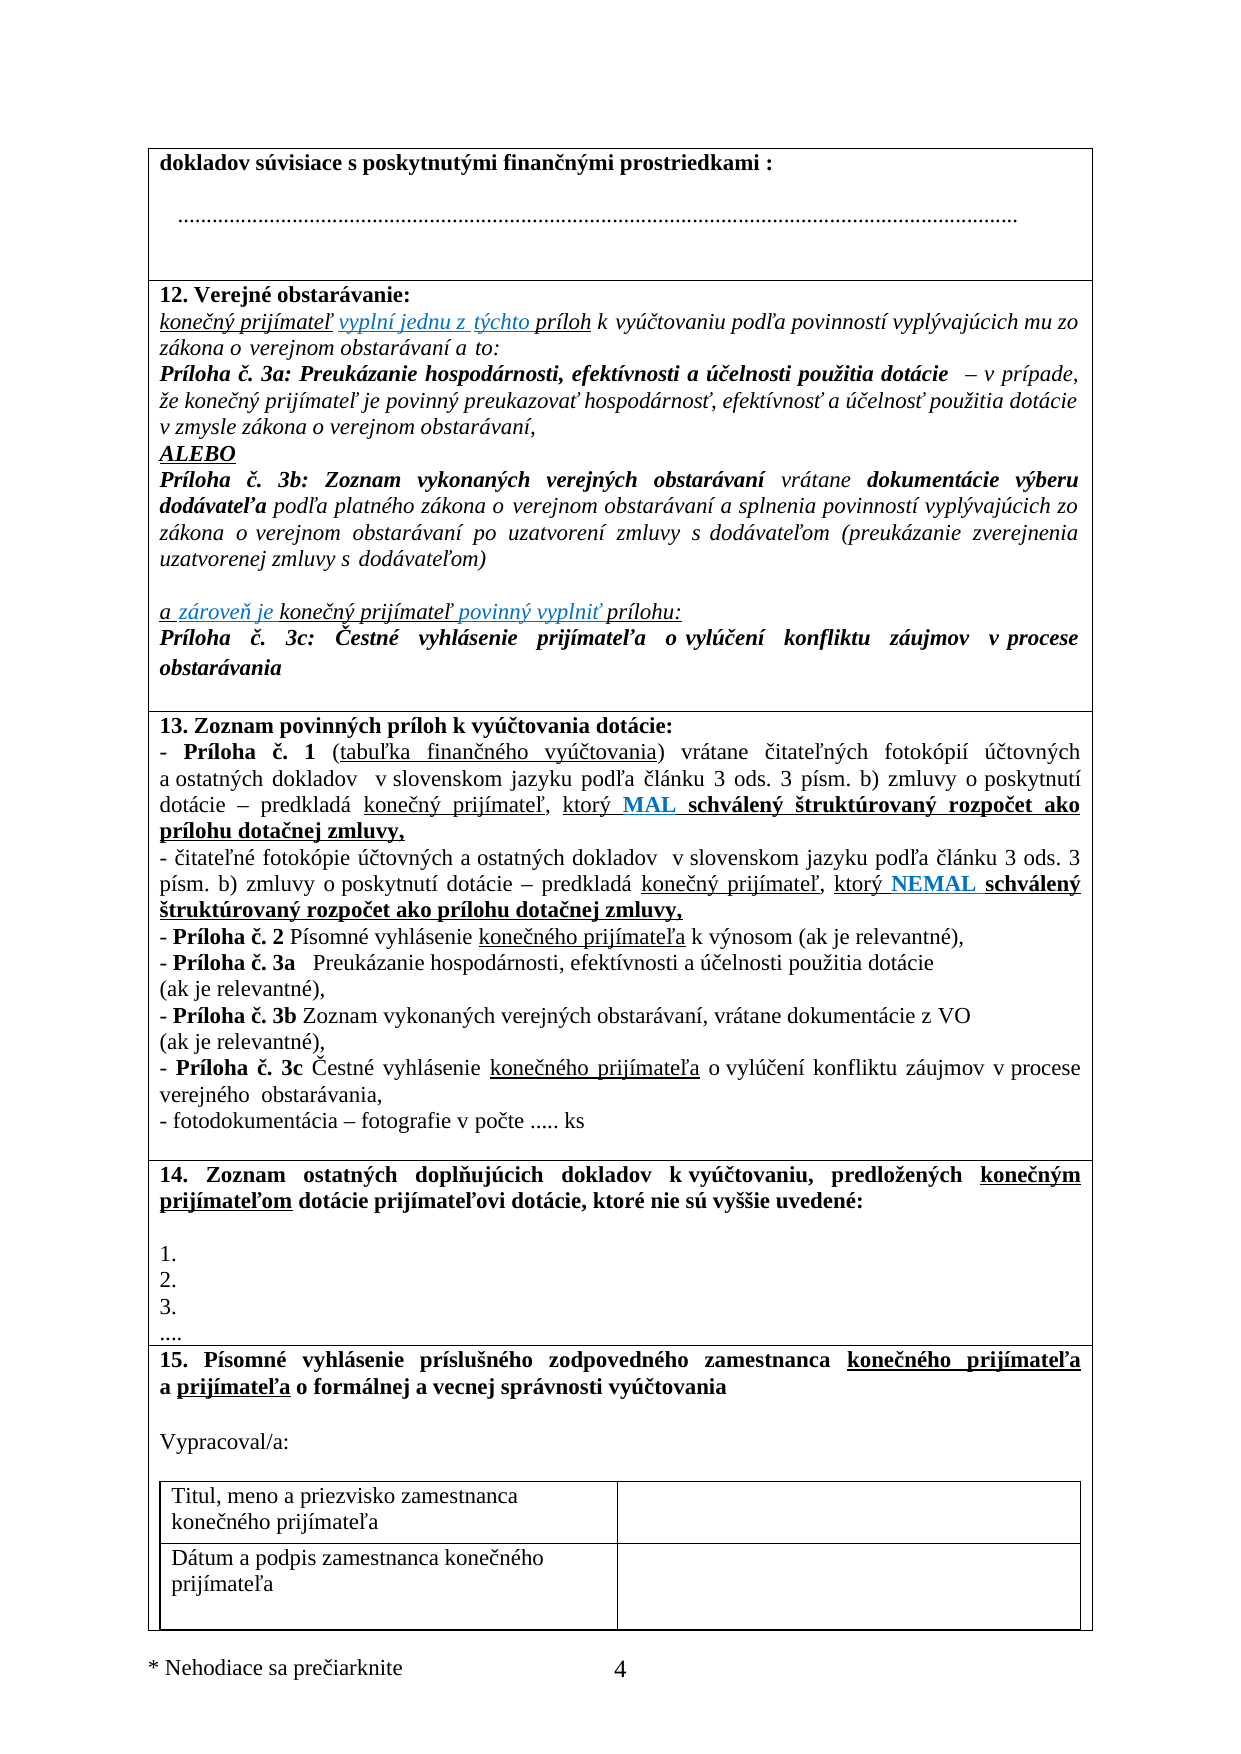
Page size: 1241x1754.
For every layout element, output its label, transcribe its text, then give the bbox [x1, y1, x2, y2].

table_cell 13. Zoznam povinných príloh k vyúčtovania dotácie: - Príloha č. 1 (tabuľka finančného vyúčtovania) vrátane čitateľných fotokópií účtovných a ostatných dokladov v slovenskom jazyku podľa článku 3 ods. 3 písm. b) zmluvy o poskytnutí dotácie – predkladá konečný prijímateľ, ktorý MAL schválený štruktúrovaný rozpočet ako prílohu dotačnej zmluvy, - čitateľné fotokópie účtovných a ostatných dokladov v slovenskom jazyku podľa článku 3 ods. 3 písm. b) zmluvy o poskytnutí dotácie – predkladá konečný prijímateľ, ktorý NEMAL schválený štruktúrovaný rozpočet ako prílohu dotačnej zmluvy, - Príloha č. 2 Písomné vyhlásenie konečného prijímateľa k výnosom (ak je relevantné), - Príloha č. 3a Preukázanie hospodárnosti, efektívnosti a účelnosti použitia dotácie (ak je relevantné), - Príloha č. 3b Zoznam vykonaných verejných obstarávaní, vrátane dokumentácie z VO (ak je relevantné), - Príloha č. 3c Čestné vyhlásenie konečného prijímateľa o vylúčení konfliktu záujmov v procese verejného obstarávania, - fotodokumentácia – fotografie v počte ..... ks [149, 712, 1092, 1160]
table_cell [149, 149, 1092, 280]
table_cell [149, 1346, 1092, 1630]
table_cell 12. Verejné obstarávanie: konečný prijímateľ vyplní jednu z týchto príloh k vyúčtovaniu podľa povinností vyplývajúcich mu zo zákona o verejnom obstarávaní a to: Príloha č. 3a: Preukázanie hospodárnosti, efektívnosti a účelnosti použitia dotácie – v prípade, že konečný prijímateľ je povinný preukazovať hospodárnosť, efektívnosť a účelnosť použitia dotácie v zmysle zákona o verejnom obstarávaní, ALEBO Príloha č. 3b: Zoznam vykonaných verejných obstarávaní vrátane dokumentácie výberu dodávateľa podľa platného zákona o verejnom obstarávaní a splnenia povinností vyplývajúcich zo zákona o verejnom obstarávaní po uzatvorení zmluvy s dodávateľom (preukázanie zverejnenia uzatvorenej zmluvy s dodávateľom) a zároveň je konečný prijímateľ povinný vyplniť prílohu: Príloha č. 3c: Čestné vyhlásenie prijímateľa o vylúčení konfliktu záujmov v procese obstarávania [149, 281, 1092, 711]
table_cell 14. Zoznam ostatných doplňujúcich dokladov k vyúčtovaniu, predložených konečným prijímateľom dotácie prijímateľovi dotácie, ktoré nie sú vyššie uvedené: 1. 2. 3. .... [149, 1161, 1092, 1345]
